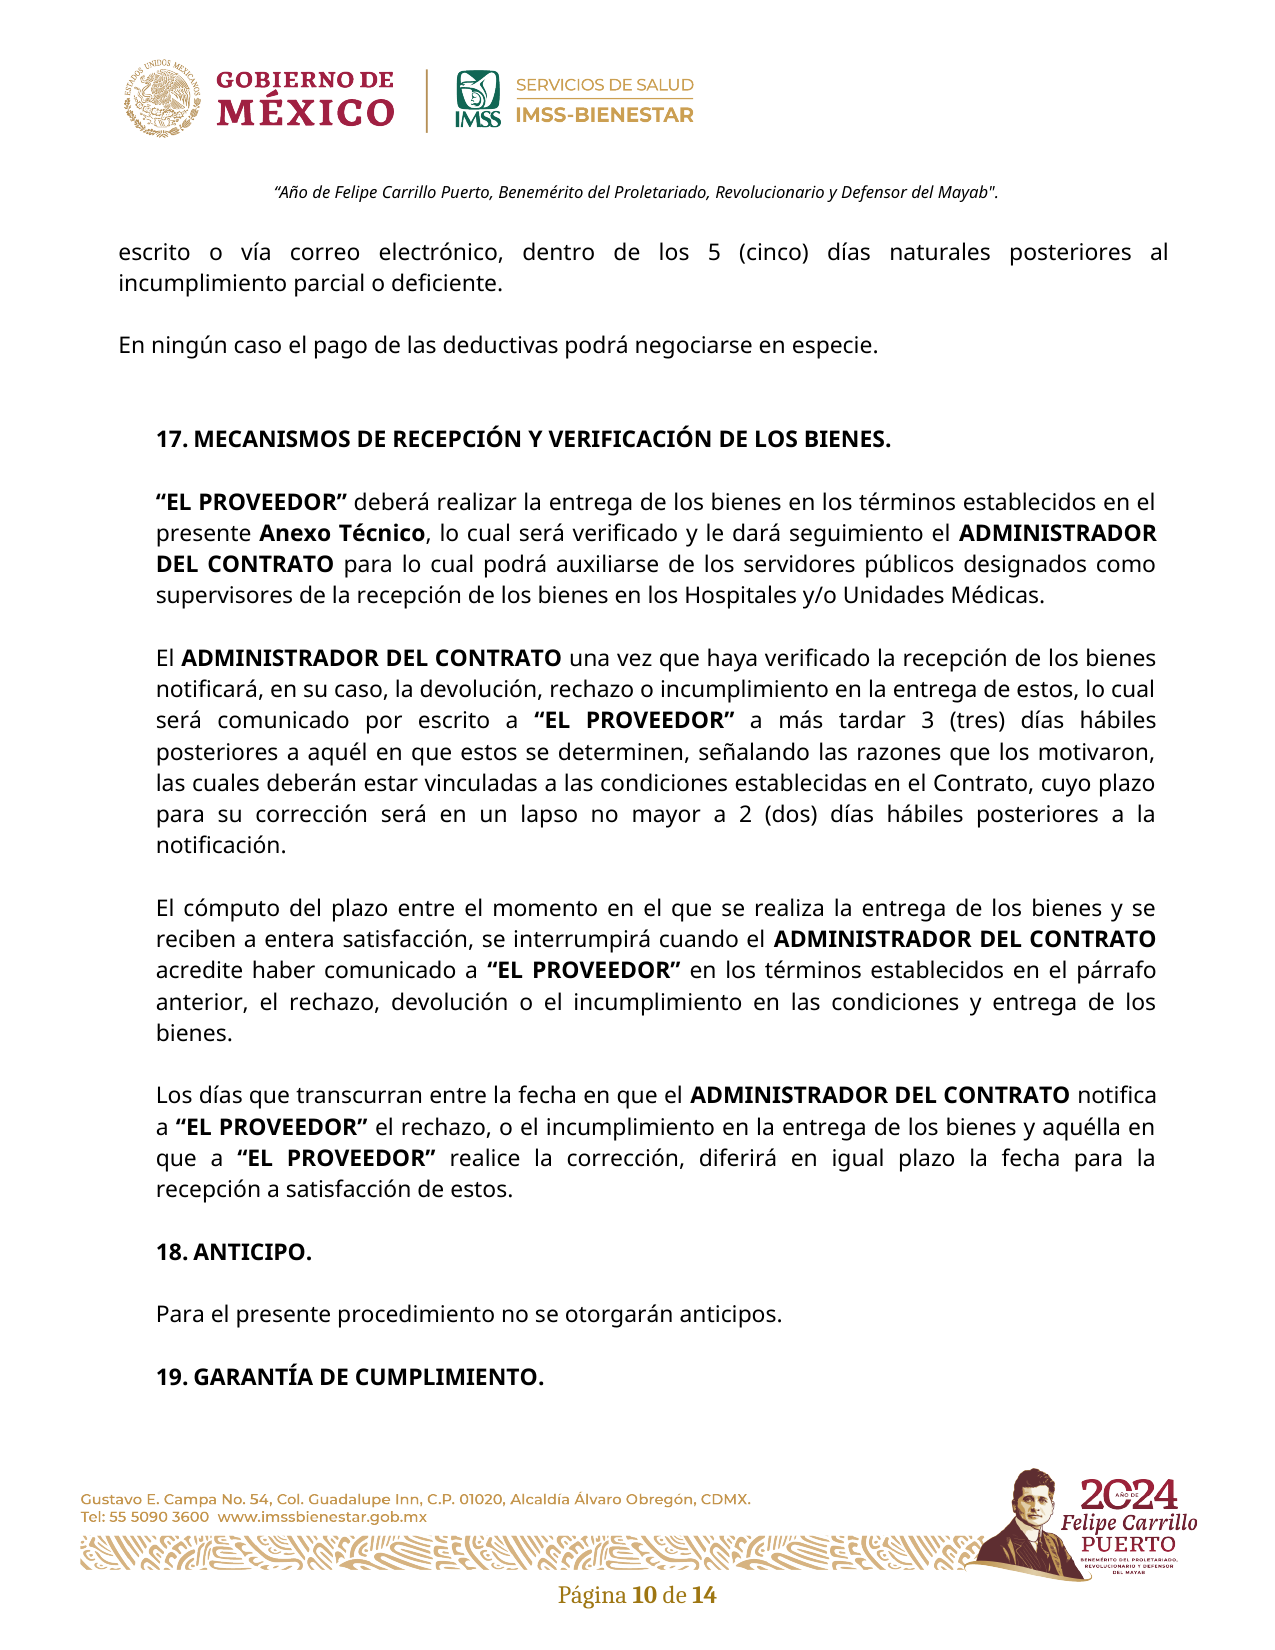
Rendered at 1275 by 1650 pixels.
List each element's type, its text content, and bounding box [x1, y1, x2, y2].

text Para el presente procedimiento no se otorgarán anticipos. [156, 1298, 1157, 1329]
text El ADMINISTRADOR DEL CONTRATO una vez que haya verificado la recepción de los bienes notificará, en su caso, la devolución, rechazo o incumplimiento en la entrega de estos, lo cual será comunicado por escrito a “EL PROVEEDOR” a más tardar 3 (tres) días hábiles posteriores a aquél en que estos se determinen, señalando las razones que los motivaron, las cuales deberán estar vinculadas a las condiciones establecidas en el Contrato, cuyo plazo para su corrección será en un lapso no mayor a 2 (dos) días hábiles posteriores a la notificación. [156, 642, 1157, 861]
list GARANTÍA DE CUMPLIMIENTO. [156, 1361, 1157, 1392]
picture [72, 1457, 1203, 1592]
picture [118, 55, 700, 146]
list ANTICIPO. [156, 1236, 1157, 1267]
text El cómputo del plazo entre el momento en el que se realiza la entrega de los bienes y se reciben a entera satisfacción, se interrumpirá cuando el ADMINISTRADOR DEL CONTRATO acredite haber comunicado a “EL PROVEEDOR” en los términos establecidos en el párrafo anterior, el rechazo, devolución o el incumplimiento en las condiciones y entrega de los bienes. [156, 892, 1157, 1048]
list MECANISMOS DE RECEPCIÓN Y VERIFICACIÓN DE LOS BIENES. [156, 423, 1157, 454]
text En ningún caso el pago de las deductivas podrá negociarse en especie. [118, 329, 1157, 361]
text “EL PROVEEDOR” deberá realizar la entrega de los bienes en los términos establecidos en el presente Anexo Técnico, lo cual será verificado y le dará seguimiento el ADMINISTRADOR DEL CONTRATO para lo cual podrá auxiliarse de los servidores públicos designados como supervisores de la recepción de los bienes en los Hospitales y/o Unidades Médicas. [156, 486, 1157, 611]
text Los días que transcurran entre la fecha en que el ADMINISTRADOR DEL CONTRATO notifica a “EL PROVEEDOR” el rechazo, o el incumplimiento en la entrega de los bienes y aquélla en que a “EL PROVEEDOR” realice la corrección, diferirá en igual plazo la fecha para la recepción a satisfacción de estos. [156, 1079, 1157, 1204]
